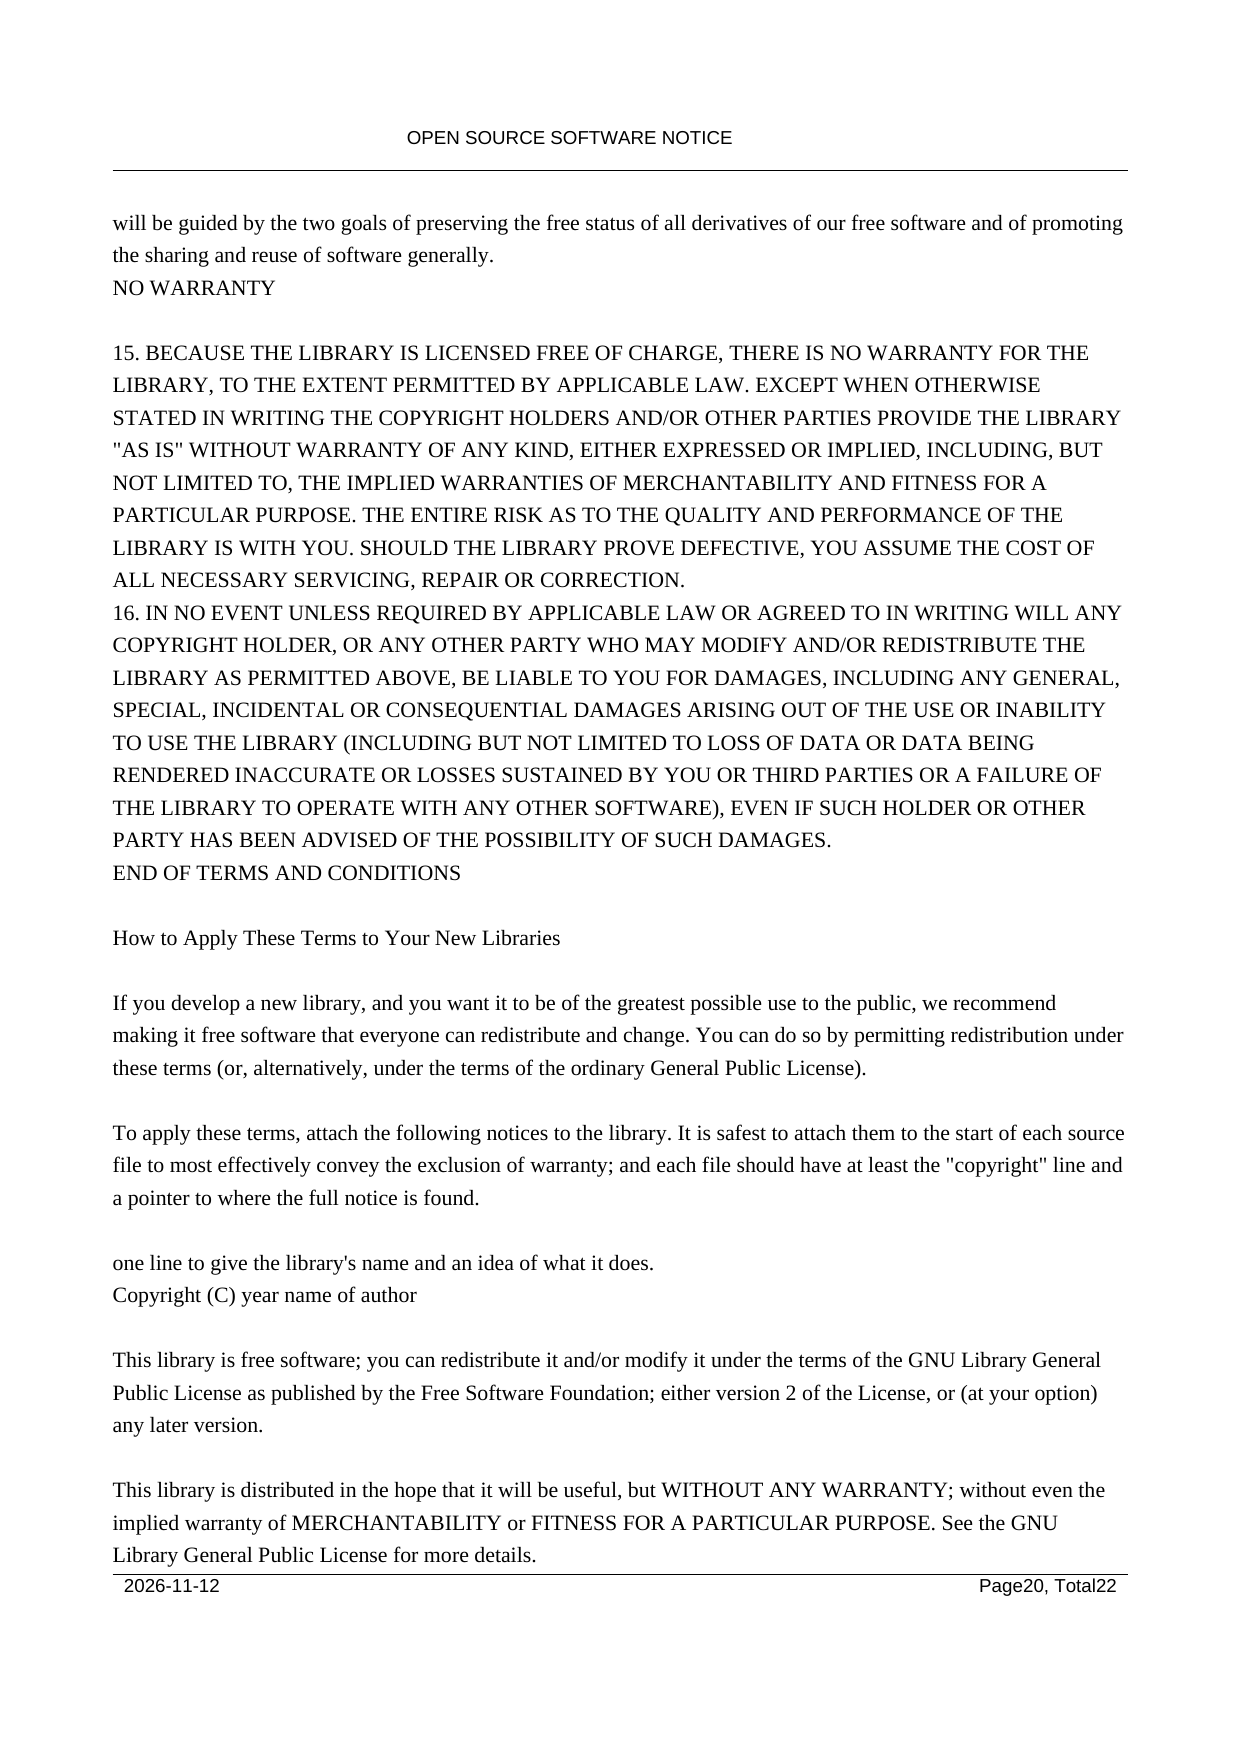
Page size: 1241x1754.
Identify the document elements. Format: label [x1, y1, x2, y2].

text [112, 206, 1128, 1571]
